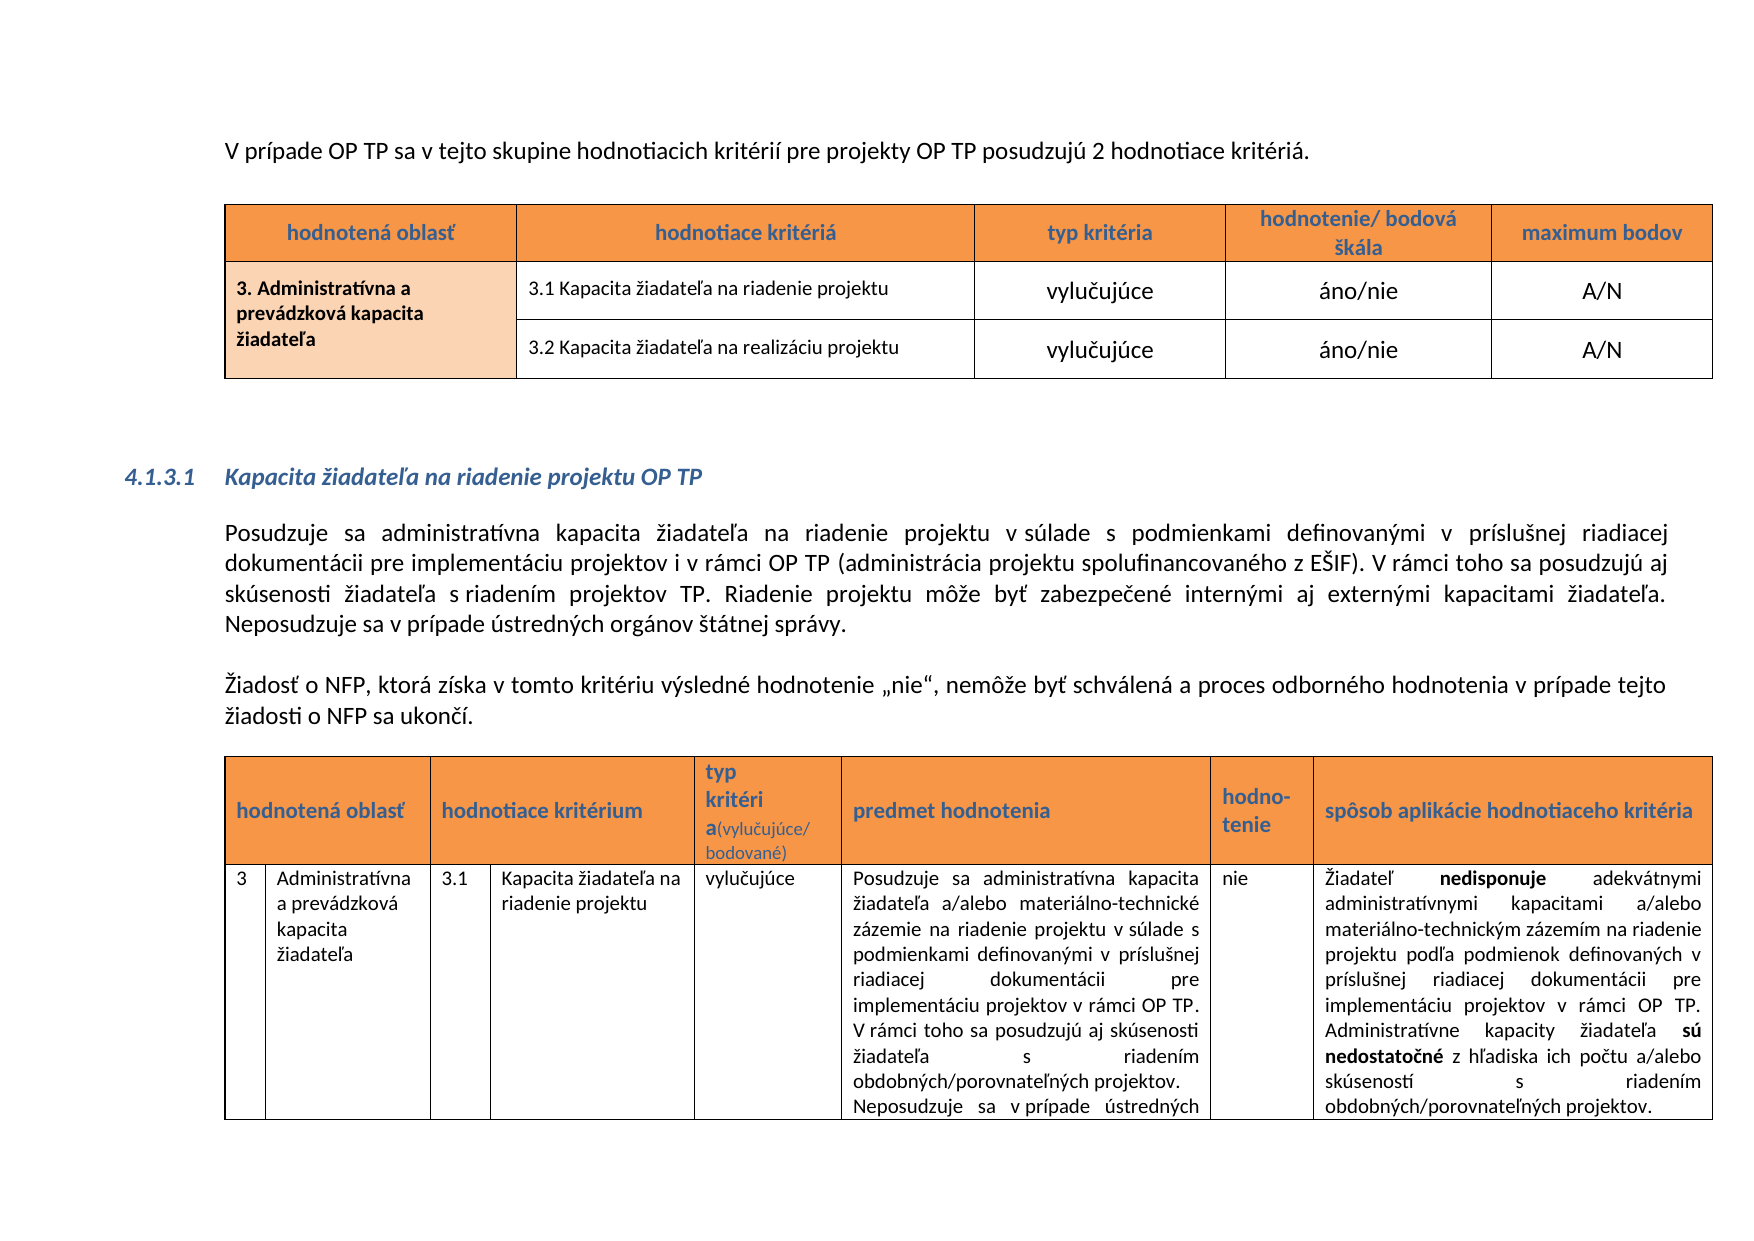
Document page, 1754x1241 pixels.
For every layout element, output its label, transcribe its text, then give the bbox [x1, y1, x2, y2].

table_cell A/N [1492, 262, 1712, 319]
table_cell áno/nie [1226, 262, 1491, 319]
table_cell Kapacita žiadateľa na riadenie projektu [491, 865, 694, 1119]
table_cell 3 [226, 865, 265, 1119]
table_header hodnotená oblasť [226, 757, 430, 864]
table_header predmet hodnotenia [842, 757, 1210, 864]
text V prípade OP TP sa v tejto skupine hodnotiacich kritérií pre projekty OP TP posudzujú 2 hodnotiace kritériá. [224, 135, 1668, 166]
table_cell A/N [1492, 320, 1712, 378]
table_header hodnotenie/ bodová škála [1226, 205, 1491, 261]
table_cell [266, 865, 430, 1119]
table_cell vylučujúce [975, 320, 1225, 378]
table_cell Žiadateľ nedisponuje adekvátnymi administratívnymi kapacitami a/alebo materiálno-technickým zázemím na riadenie projektu podľa podmienok definovaných v príslušnej riadiacej dokumentácii pre implementáciu projektov v rámci OP TP. Administratívne kapacity žiadateľa sú nedostatočné z hľadiska ich počtu a/alebo skúseností s riadením obdobných/porovnateľných projektov. [1314, 865, 1712, 1119]
table_header typ kritéria [975, 205, 1225, 261]
table_cell 3.1 [431, 865, 490, 1119]
table_header hodnotiace kritériá [517, 205, 974, 261]
table_cell áno/nie [1226, 320, 1491, 378]
table_cell 3.2 Kapacita žiadateľa na realizáciu projektu [517, 320, 974, 378]
text Žiadosť o NFP, ktorá získa v tomto kritériu výsledné hodnotenie „nie“, nemôže byť schválená a proces odborného hodnotenia v prípade tejto žiadosti o NFP sa ukončí. [224, 669, 1668, 730]
table_cell nie [1211, 865, 1313, 1119]
table_header hodnotiace kritérium [431, 757, 694, 864]
text Posudzuje sa administratívna kapacita žiadateľa na riadenie projektu v súlade s podmienkami definovanými v príslušnej riadiacej dokumentácii pre implementáciu projektov i v rámci OP TP (administrácia projektu spolufinancovaného z EŠIF). V rámci toho sa posudzujú aj skúsenosti žiadateľa s riadením projektov TP. Riadenie projektu môže byť zabezpečené internými aj externými kapacitami žiadateľa. Neposudzuje sa v prípade ústredných orgánov štátnej správy. [224, 517, 1668, 639]
table_header spôsob aplikácie hodnotiaceho kritéria [1314, 757, 1712, 864]
table_cell vylučujúce [975, 262, 1225, 319]
table_header typ kritéria(vylučujúce/ bodované) [695, 757, 841, 864]
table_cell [842, 865, 1210, 1119]
table_cell 3. Administratívna a prevádzková kapacita žiadateľa [226, 262, 516, 378]
table_header hodno- tenie [1211, 757, 1313, 864]
table_cell vylučujúce [695, 865, 841, 1119]
table_header hodnotená oblasť [226, 205, 516, 261]
table_cell 3.1 Kapacita žiadateľa na riadenie projektu [517, 262, 974, 319]
table_header maximum bodov [1492, 205, 1712, 261]
subtitle Kapacita žiadateľa na riadenie projektu OP TP [124, 462, 1668, 491]
